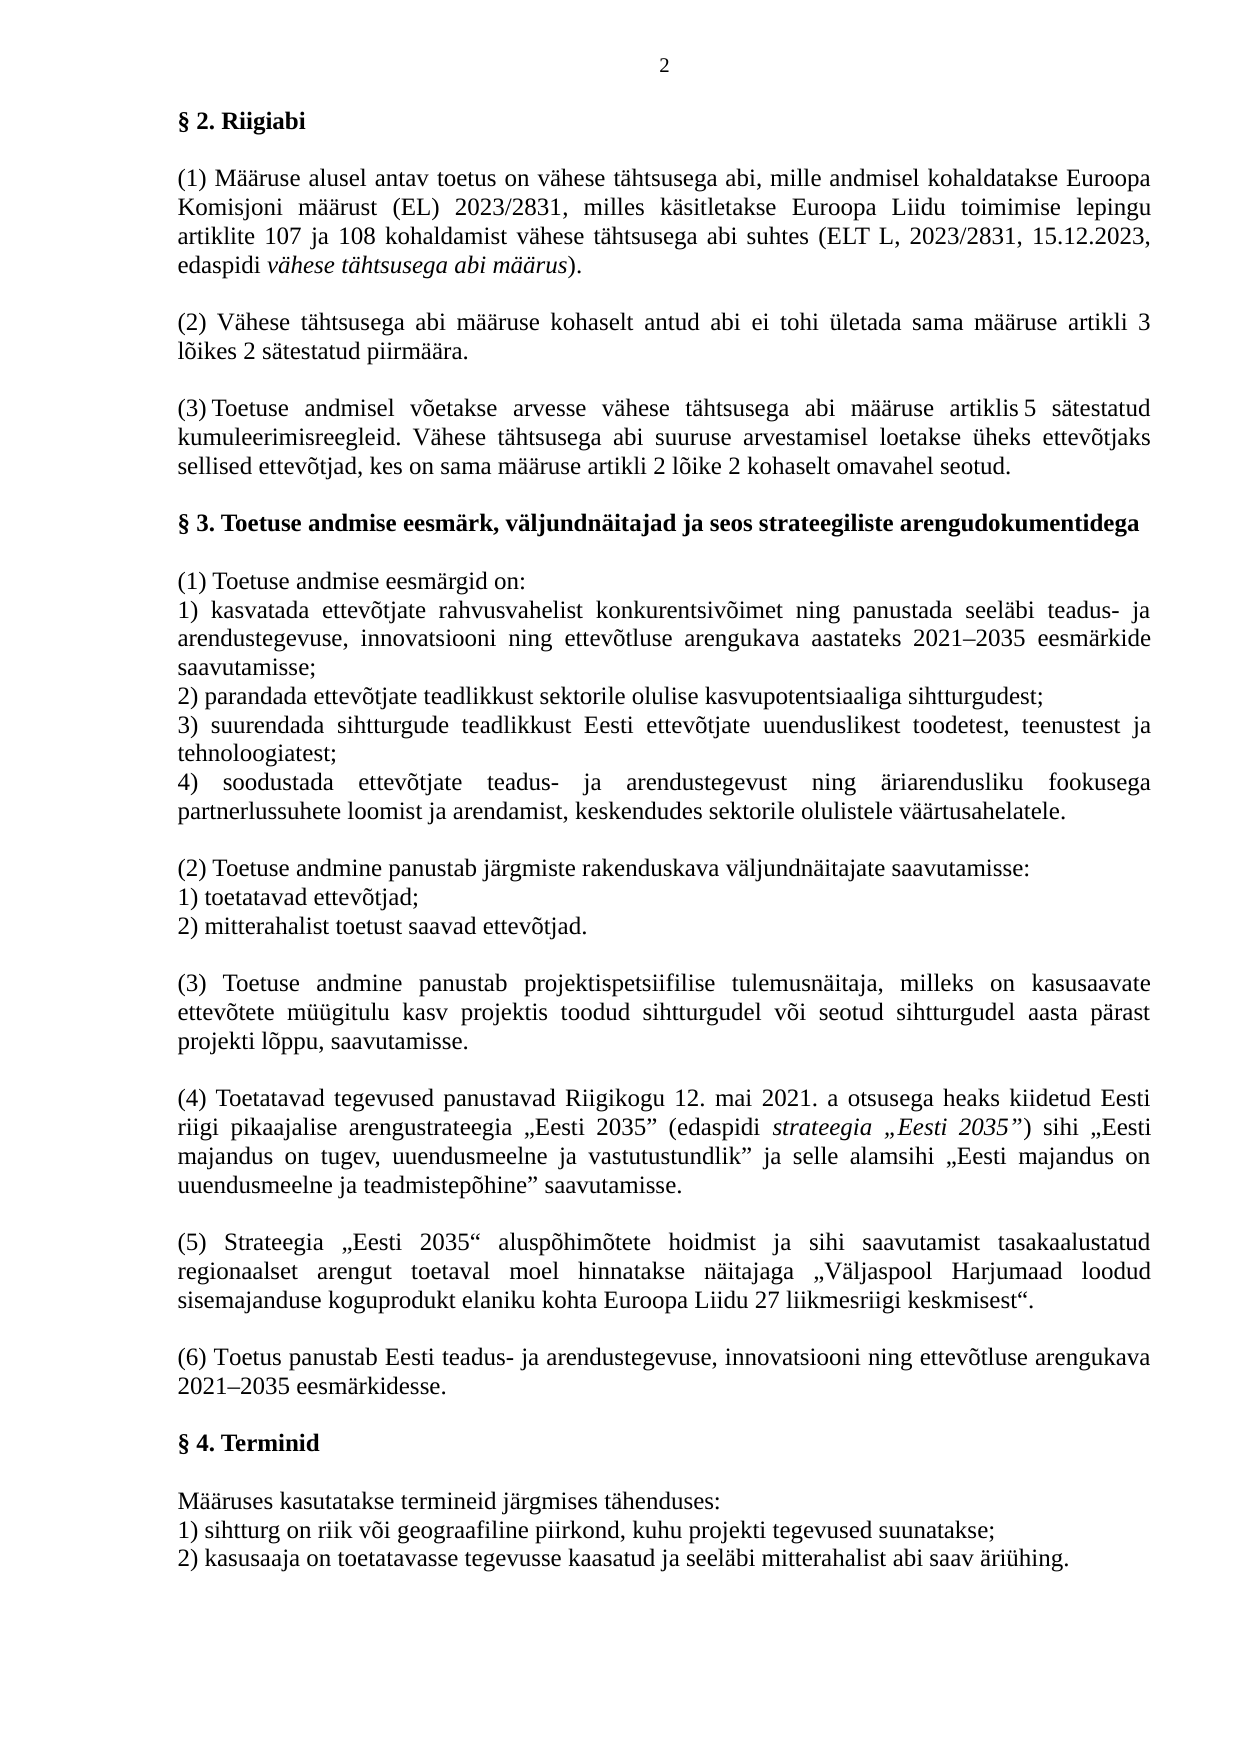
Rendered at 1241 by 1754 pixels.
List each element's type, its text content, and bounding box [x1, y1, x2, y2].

text 4) soodustada ettevõtjate teadus- ja arendustegevust ning äriarendusliku fookusega partnerlussuhete loomist ja arendamist, keskendudes sektorile olulistele väärtusahelatele. [177, 767, 1152, 825]
text (1) Toetuse andmise eesmärgid on: [177, 566, 1152, 595]
text (3) Toetuse andmisel võetakse arvesse vähese tähtsusega abi määruse artiklis 5 sätestatud kumuleerimisreegleid. Vähese tähtsusega abi suuruse arvestamisel loetakse üheks ettevõtjaks sellised ettevõtjad, kes on sama määruse artikli 2 lõike 2 kohaselt omavahel seotud. [177, 393, 1152, 480]
text § 4. Terminid [177, 1428, 1152, 1457]
text (2) Toetuse andmine panustab järgmiste rakenduskava väljundnäitajate saavutamisse: [177, 853, 1152, 882]
text 3) suurendada sihtturgude teadlikkust Eesti ettevõtjate uuenduslikest toodetest, teenustest ja tehnoloogiatest; [177, 710, 1152, 767]
text (6) Toetus panustab Eesti teadus- ja arendustegevuse, innovatsiooni ning ettevõtluse arengukava 2021–2035 eesmärkidesse. [177, 1342, 1152, 1400]
text 2) parandada ettevõtjate teadlikkust sektorile olulise kasvupotentsiaaliga sihtturgudest; [177, 681, 1152, 710]
text 1) kasvatada ettevõtjate rahvusvahelist konkurentsivõimet ning panustada seeläbi teadus- ja arendustegevuse, innovatsiooni ning ettevõtluse arengukava aastateks 2021–2035 eesmärkide saavutamisse; [177, 595, 1152, 681]
text 1) toetatavad ettevõtjad; [177, 882, 1152, 911]
text (1) Määruse alusel antav toetus on vähese tähtsusega abi, mille andmisel kohaldatakse Euroopa Komisjoni määrust (EL) 2023/2831, milles käsitletakse Euroopa Liidu toimimise lepingu artiklite 107 ja 108 kohaldamist vähese tähtsusega abi suhtes (ELT L, 2023/2831, 15.12.2023, edaspidi vähese tähtsusega abi määrus). [177, 163, 1152, 278]
text (2) Vähese tähtsusega abi määruse kohaselt antud abi ei tohi ületada sama määruse artikli 3 lõikes 2 sätestatud piirmäära. [177, 307, 1152, 365]
text (5) Strateegia „Eesti 2035“ aluspõhimõtete hoidmist ja sihi saavutamist tasakaalustatud regionaalset arengut toetaval moel hinnatakse näitajaga „Väljaspool Harjumaad loodud sisemajanduse koguprodukt elaniku kohta Euroopa Liidu 27 liikmesriigi keskmisest“. [177, 1227, 1152, 1313]
text 2) mitterahalist toetust saavad ettevõtjad. [177, 911, 1152, 940]
text 2) kasusaaja on toetatavasse tegevusse kaasatud ja seeläbi mitterahalist abi saav äriühing. [177, 1543, 1152, 1572]
text Määruses kasutatakse termineid järgmises tähenduses: [177, 1486, 1152, 1515]
text (4) Toetatavad tegevused panustavad Riigikogu 12. mai 2021. a otsusega heaks kiidetud Eesti riigi pikaajalise arengustrateegia „Eesti 2035” (edaspidi strateegia „Eesti 2035”) sihi „Eesti majandus on tugev, uuendusmeelne ja vastutustundlik” ja selle alamsihi „Eesti majandus on uuendusmeelne ja teadmistepõhine” saavutamisse. [177, 1083, 1152, 1198]
text (3) Toetuse andmine panustab projektispetsiifilise tulemusnäitaja, milleks on kasusaavate ettevõtete müügitulu kasv projektis toodud sihtturgudel või seotud sihtturgudel aasta pärast projekti lõppu, saavutamisse. [177, 968, 1152, 1055]
text § 2. Riigiabi [177, 106, 1152, 135]
text 1) sihtturg on riik või geograafiline piirkond, kuhu projekti tegevused suunatakse; [177, 1515, 1152, 1543]
text § 3. Toetuse andmise eesmärk, väljundnäitajad ja seos strateegiliste arengudokumentidega [177, 508, 1152, 537]
